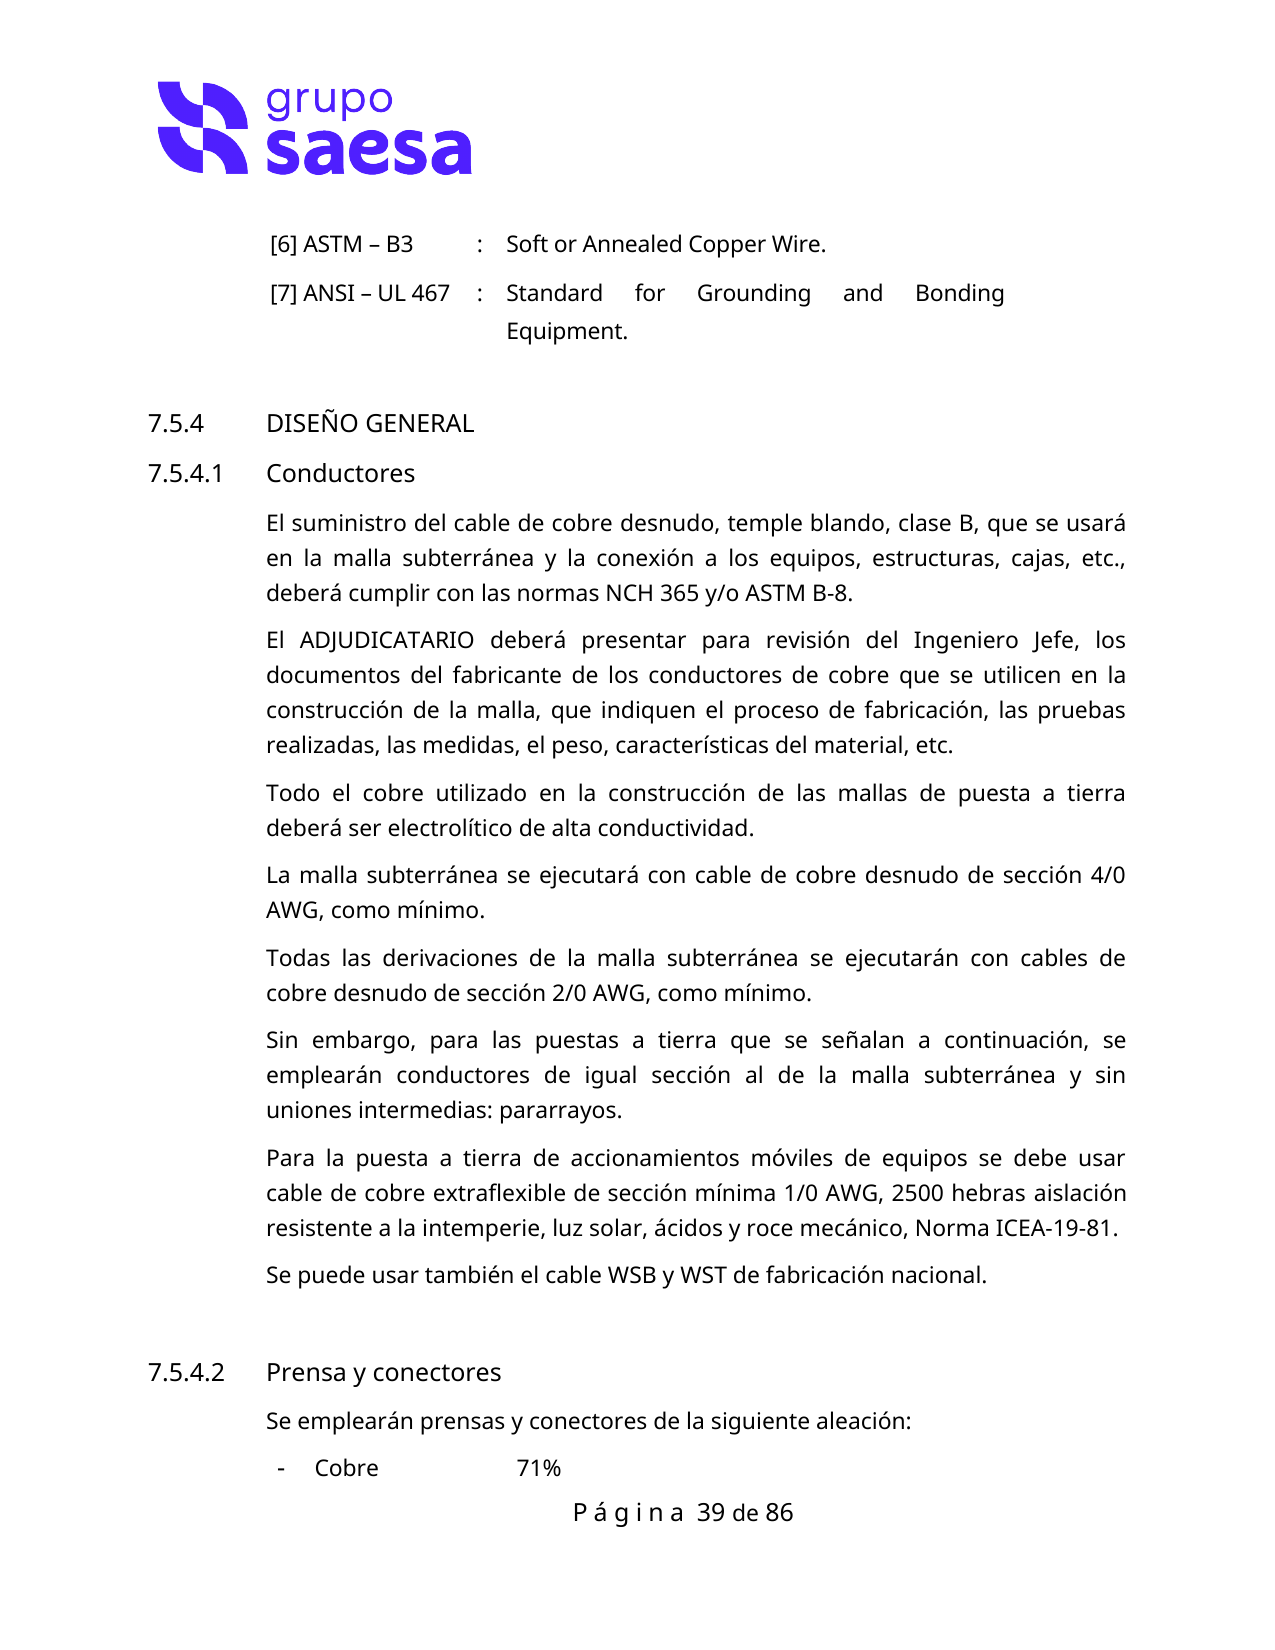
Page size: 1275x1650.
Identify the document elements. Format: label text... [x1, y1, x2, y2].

subtitle DISEÑO GENERAL [148, 405, 1127, 439]
list Cobre 71% [277, 1452, 1127, 1483]
text Todo el cobre utilizado en la construcción de las mallas de puesta a tierra deberá ser electrolítico de alta conductividad. [266, 777, 1127, 843]
subtitle Conductores [148, 456, 1127, 490]
picture [147, 73, 481, 178]
table_cell Standard for Grounding and Bonding Equipment. [495, 271, 1017, 358]
text Se puede usar también el cable WSB y WST de fabricación nacional. [266, 1259, 1127, 1290]
text El suministro del cable de cobre desnudo, temple blando, clase B, que se usará en la malla subterránea y la conexión a los equipos, estructuras, cajas, etc., deberá cumplir con las normas NCH 365 y/o ASTM B-8. [266, 507, 1127, 608]
text El ADJUDICATARIO deberá presentar para revisión del Ingeniero Jefe, los documentos del fabricante de los conductores de cobre que se utilicen en la construcción de la malla, que indiquen el proceso de fabricación, las pruebas realizadas, las medidas, el peso, características del material, etc. [266, 624, 1127, 760]
text Sin embargo, para las puestas a tierra que se señalan a continuación, se emplearán conductores de igual sección al de la malla subterránea y sin uniones intermedias: pararrayos. [266, 1024, 1127, 1125]
table_cell [6] ASTM – B3 [259, 221, 465, 271]
table_cell : [465, 271, 495, 358]
subtitle Prensa y conectores [148, 1354, 1127, 1388]
text Para la puesta a tierra de accionamientos móviles de equipos se debe usar cable de cobre extraflexible de sección mínima 1/0 AWG, 2500 hebras aislación resistente a la intemperie, luz solar, ácidos y roce mecánico, Norma ICEA-19-81. [266, 1142, 1127, 1243]
text Todas las derivaciones de la malla subterránea se ejecutarán con cables de cobre desnudo de sección 2/0 AWG, como mínimo. [266, 942, 1127, 1008]
table_cell : [465, 221, 495, 271]
table_cell Soft or Annealed Copper Wire. [495, 221, 1017, 271]
text La malla subterránea se ejecutará con cable de cobre desnudo de sección 4/0 AWG, como mínimo. [266, 859, 1127, 925]
text Se emplearán prensas y conectores de la siguiente aleación: [266, 1405, 1127, 1436]
table_cell [7] ANSI – UL 467 [259, 271, 465, 358]
